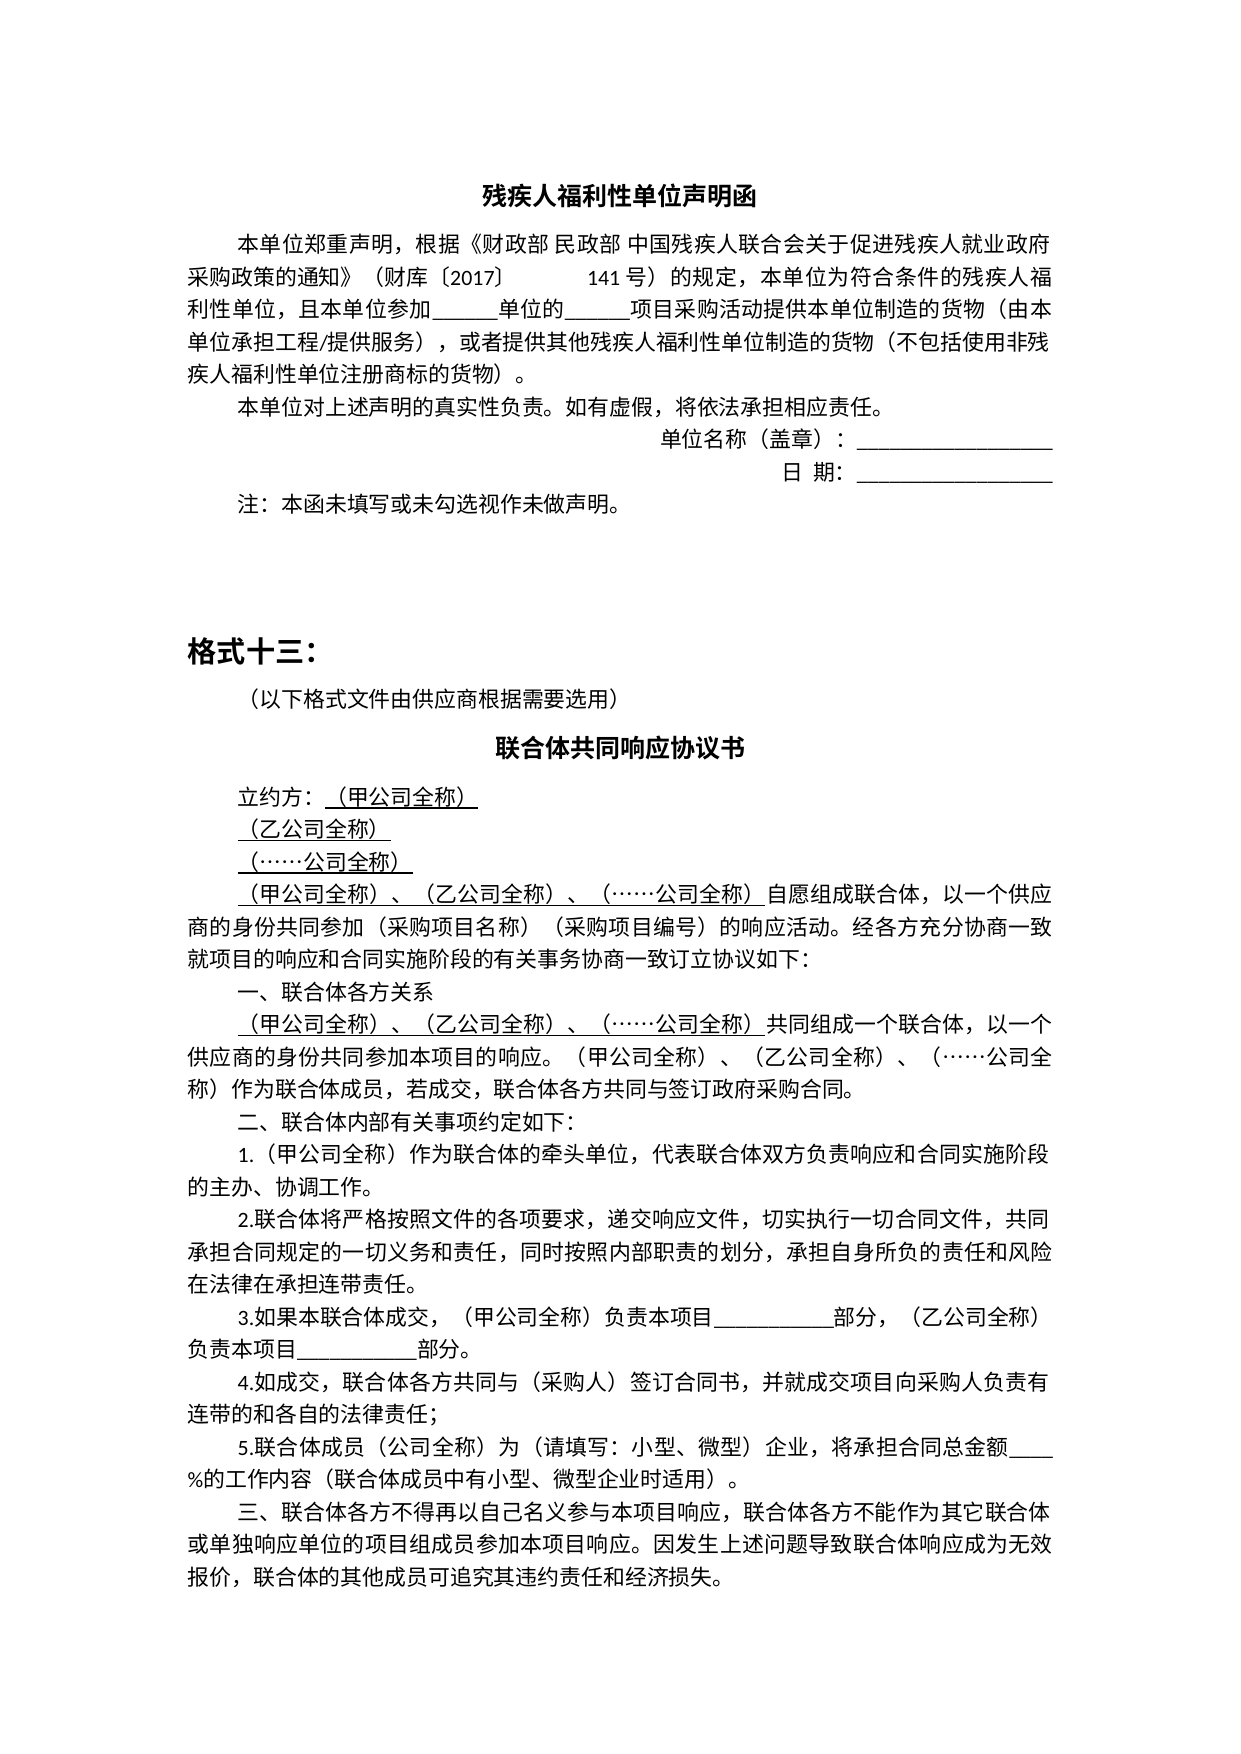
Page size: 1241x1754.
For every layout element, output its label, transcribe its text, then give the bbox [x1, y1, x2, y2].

text 3.如果本联合体成交，（甲公司全称）负责本项目___________部分，（乙公司全称）负责本项目___________部分。 [187, 1299, 1053, 1364]
text 三、联合体各方不得再以自己名义参与本项目响应，联合体各方不能作为其它联合体或单独响应单位的项目组成员参加本项目响应。因发生上述问题导致联合体响应成为无效报价，联合体的其他成员可追究其违约责任和经济损失。 [187, 1494, 1053, 1592]
text 注：本函未填写或未勾选视作未做声明。 [187, 487, 1053, 519]
text （甲公司全称）、（乙公司全称）、（……公司全称）自愿组成联合体，以一个供应商的身份共同参加（采购项目名称）（采购项目编号）的响应活动。经各方充分协商一致，就项目的响应和合同实施阶段的有关事务协商一致订立协议如下： [187, 877, 1053, 974]
text 残疾人福利性单位声明函 [187, 162, 1053, 227]
text 日 期：__________________ [187, 454, 1053, 487]
text 单位名称（盖章）：__________________ [187, 422, 1053, 454]
text （……公司全称） [187, 844, 1053, 877]
text 本单位郑重声明，根据《财政部 民政部 中国残疾人联合会关于促进残疾人就业政府采购政策的通知》（财库〔2017〕 141号）的规定，本单位为符合条件的残疾人福利性单位，且本单位参加______单位的______项目采购活动提供本单位制造的货物（由本单位承担工程/提供服务），或者提供其他残疾人福利性单位制造的货物（不包括使用非残疾人福利性单位注册商标的货物）。 [187, 227, 1053, 389]
text 二、联合体内部有关事项约定如下： [187, 1104, 1053, 1137]
text 1.（甲公司全称）作为联合体的牵头单位，代表联合体双方负责响应和合同实施阶段的主办、协调工作。 [187, 1137, 1053, 1202]
text 立约方：（甲公司全称） [187, 779, 1053, 812]
text 格式十三： [187, 617, 1053, 682]
text 4.如成交，联合体各方共同与（采购人）签订合同书，并就成交项目向采购人负责有连带的和各自的法律责任； [187, 1364, 1053, 1429]
text 本单位对上述声明的真实性负责。如有虚假，将依法承担相应责任。 [187, 389, 1053, 422]
text （乙公司全称） [187, 812, 1053, 844]
text 联合体共同响应协议书 [187, 714, 1053, 779]
text 2.联合体将严格按照文件的各项要求，递交响应文件，切实执行一切合同文件，共同承担合同规定的一切义务和责任，同时按照内部职责的划分，承担自身所负的责任和风险，在法律在承担连带责任。 [187, 1202, 1053, 1299]
text （以下格式文件由供应商根据需要选用） [187, 682, 1053, 714]
text 5.联合体成员（公司全称）为（请填写：小型、微型）企业，将承担合同总金额____%的工作内容（联合体成员中有小型、微型企业时适用）。 [187, 1429, 1053, 1494]
text （甲公司全称）、（乙公司全称）、（……公司全称）共同组成一个联合体，以一个供应商的身份共同参加本项目的响应。（甲公司全称）、（乙公司全称）、（……公司全称）作为联合体成员，若成交，联合体各方共同与签订政府采购合同。 [187, 1007, 1053, 1104]
text 一、联合体各方关系 [187, 974, 1053, 1007]
